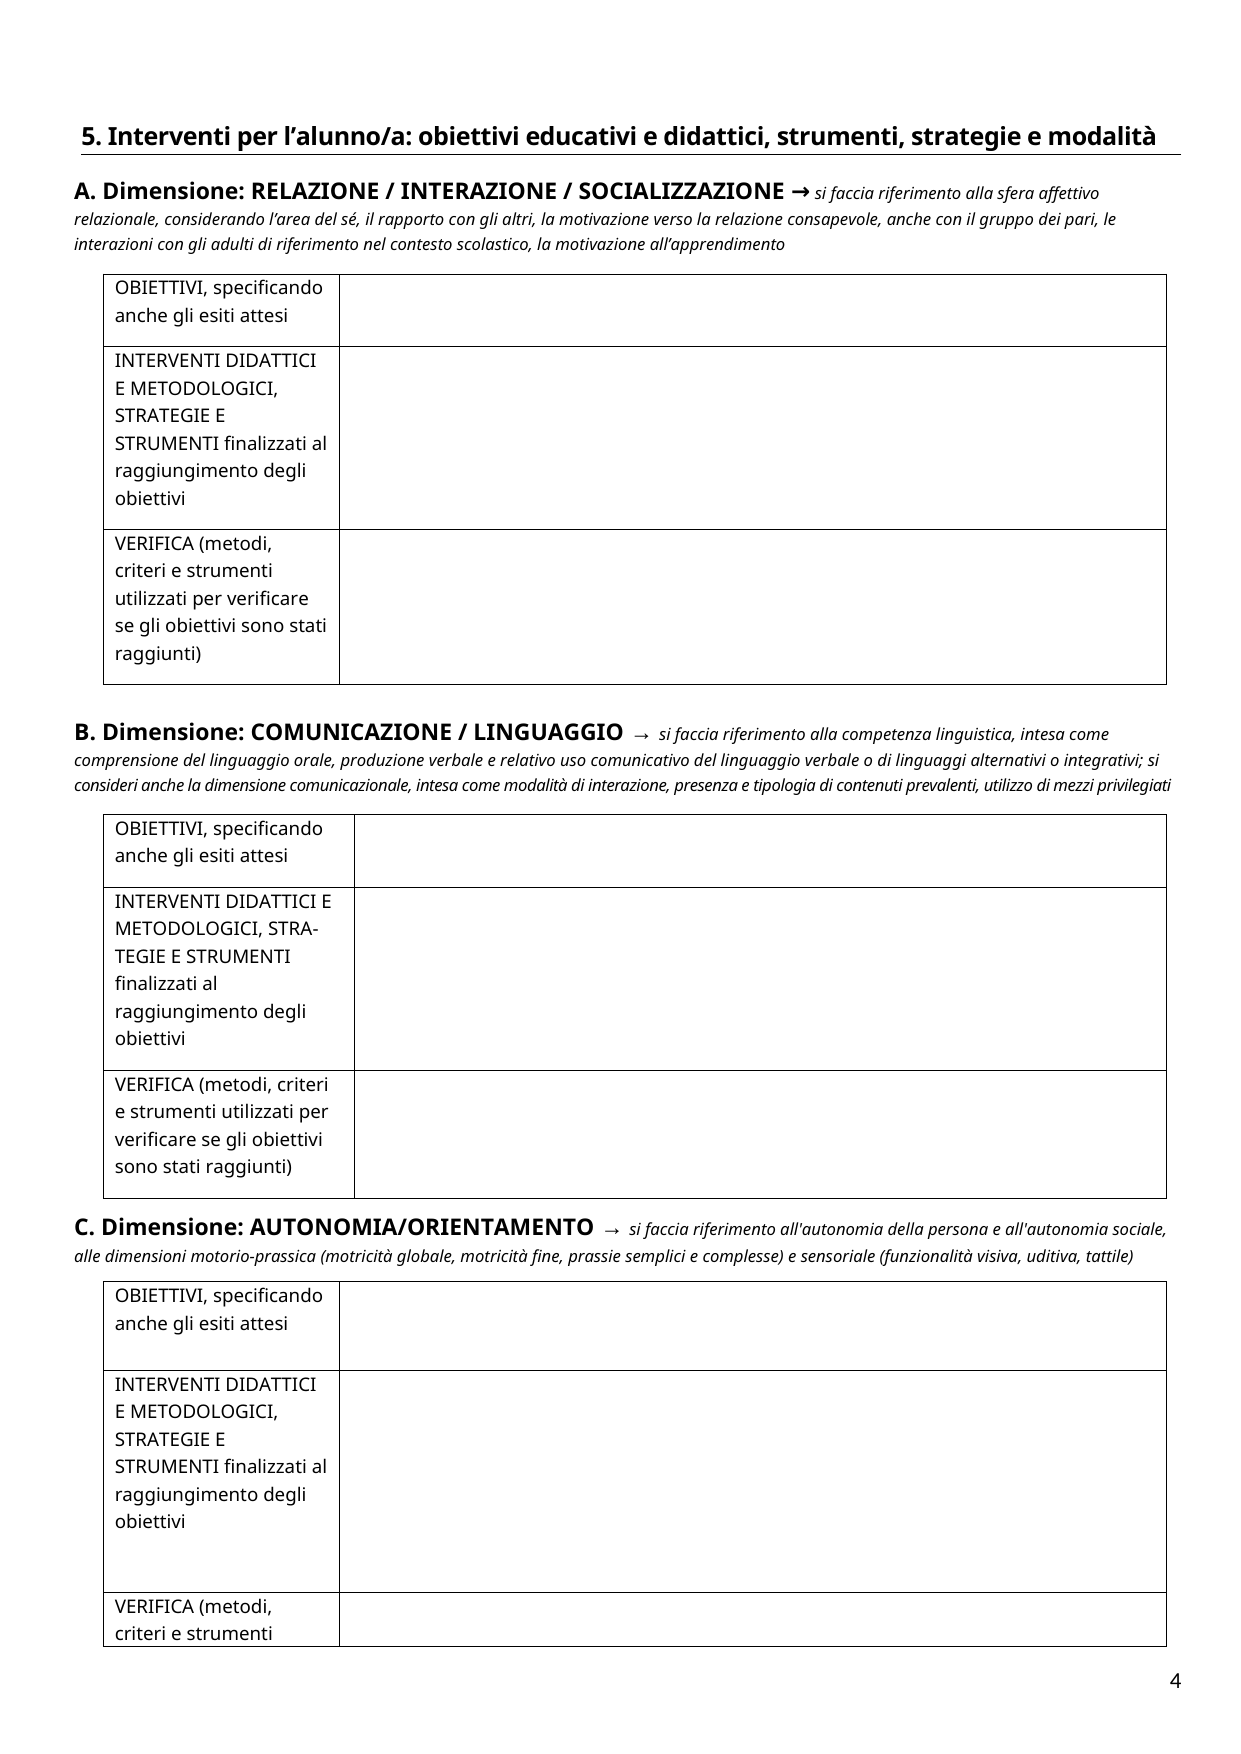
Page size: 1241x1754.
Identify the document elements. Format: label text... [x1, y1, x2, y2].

table_cell VERIFICA (metodi, criteri e strumenti utilizzati per verificare se gli obiettivi sono stati raggiunti) [104, 1071, 354, 1198]
table_cell VERIFICA (metodi, criteri e strumenti utilizzati per verificare se gli obiettivi sono stati raggiunti) [104, 530, 339, 684]
table_cell [355, 1071, 1166, 1198]
table_header [355, 815, 1166, 887]
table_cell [104, 1593, 339, 1646]
text C. Dimensione: AUTONOMIA/ORIENTAMENTO → si faccia riferimento all'autonomia della persona e all'autonomia sociale, alle dimensioni motorio-prassica (motricità globale, motricità fine, prassie semplici e complesse) e sensoriale (funzionalità visiva, uditiva, tattile) [74, 1211, 1181, 1267]
table_cell INTERVENTI DIDATTICI E METODOLOGICI, STRATEGIE E STRUMENTI finalizzati al raggiungimento degli obiettivi [104, 347, 339, 529]
table_cell [340, 347, 1166, 529]
table_header OBIETTIVI, specificando anche gli esiti attesi [104, 1282, 339, 1370]
table_header OBIETTIVI, specificando anche gli esiti attesi [104, 815, 354, 887]
text B. Dimensione: COMUNICAZIONE / LINGUAGGIO → si faccia riferimento alla competenza linguistica, intesa come comprensione del linguaggio orale, produzione verbale e relativo uso comunicativo del linguaggio verbale o di linguaggi alternativi o integrativi; si consideri anche la dimensione comunicazionale, intesa come modalità di interazione, presenza e tipologia di contenuti prevalenti, utilizzo di mezzi privilegiati [74, 716, 1181, 796]
table_cell [340, 530, 1166, 684]
text A. Dimensione: RELAZIONE / INTERAZIONE / SOCIALIZZAZIONE → si faccia riferimento alla sfera affettivo relazionale, considerando l’area del sé, il rapporto con gli altri, la motivazione verso la relazione consapevole, anche con il gruppo dei pari, le interazioni con gli adulti di riferimento nel contesto scolastico, la motivazione all’apprendimento [74, 175, 1181, 255]
table_header [340, 275, 1166, 346]
table_cell INTERVENTI DIDATTICI E METODOLOGICI, STRATEGIE E STRUMENTI finalizzati al raggiungimento degli obiettivi [104, 888, 354, 1070]
table_cell [340, 1593, 1166, 1646]
subtitle 5. Interventi per l’alunno/a: obiettivi educativi e didattici, strumenti, strategie e modalità [81, 118, 1181, 154]
table_cell [355, 888, 1166, 1070]
table_cell [340, 1371, 1166, 1592]
table_header OBIETTIVI, specificando anche gli esiti attesi [104, 275, 339, 346]
table_cell INTERVENTI DIDATTICI E METODOLOGICI, STRATEGIE E STRUMENTI finalizzati al raggiungimento degli obiettivi [104, 1371, 339, 1592]
table_header [340, 1282, 1166, 1370]
